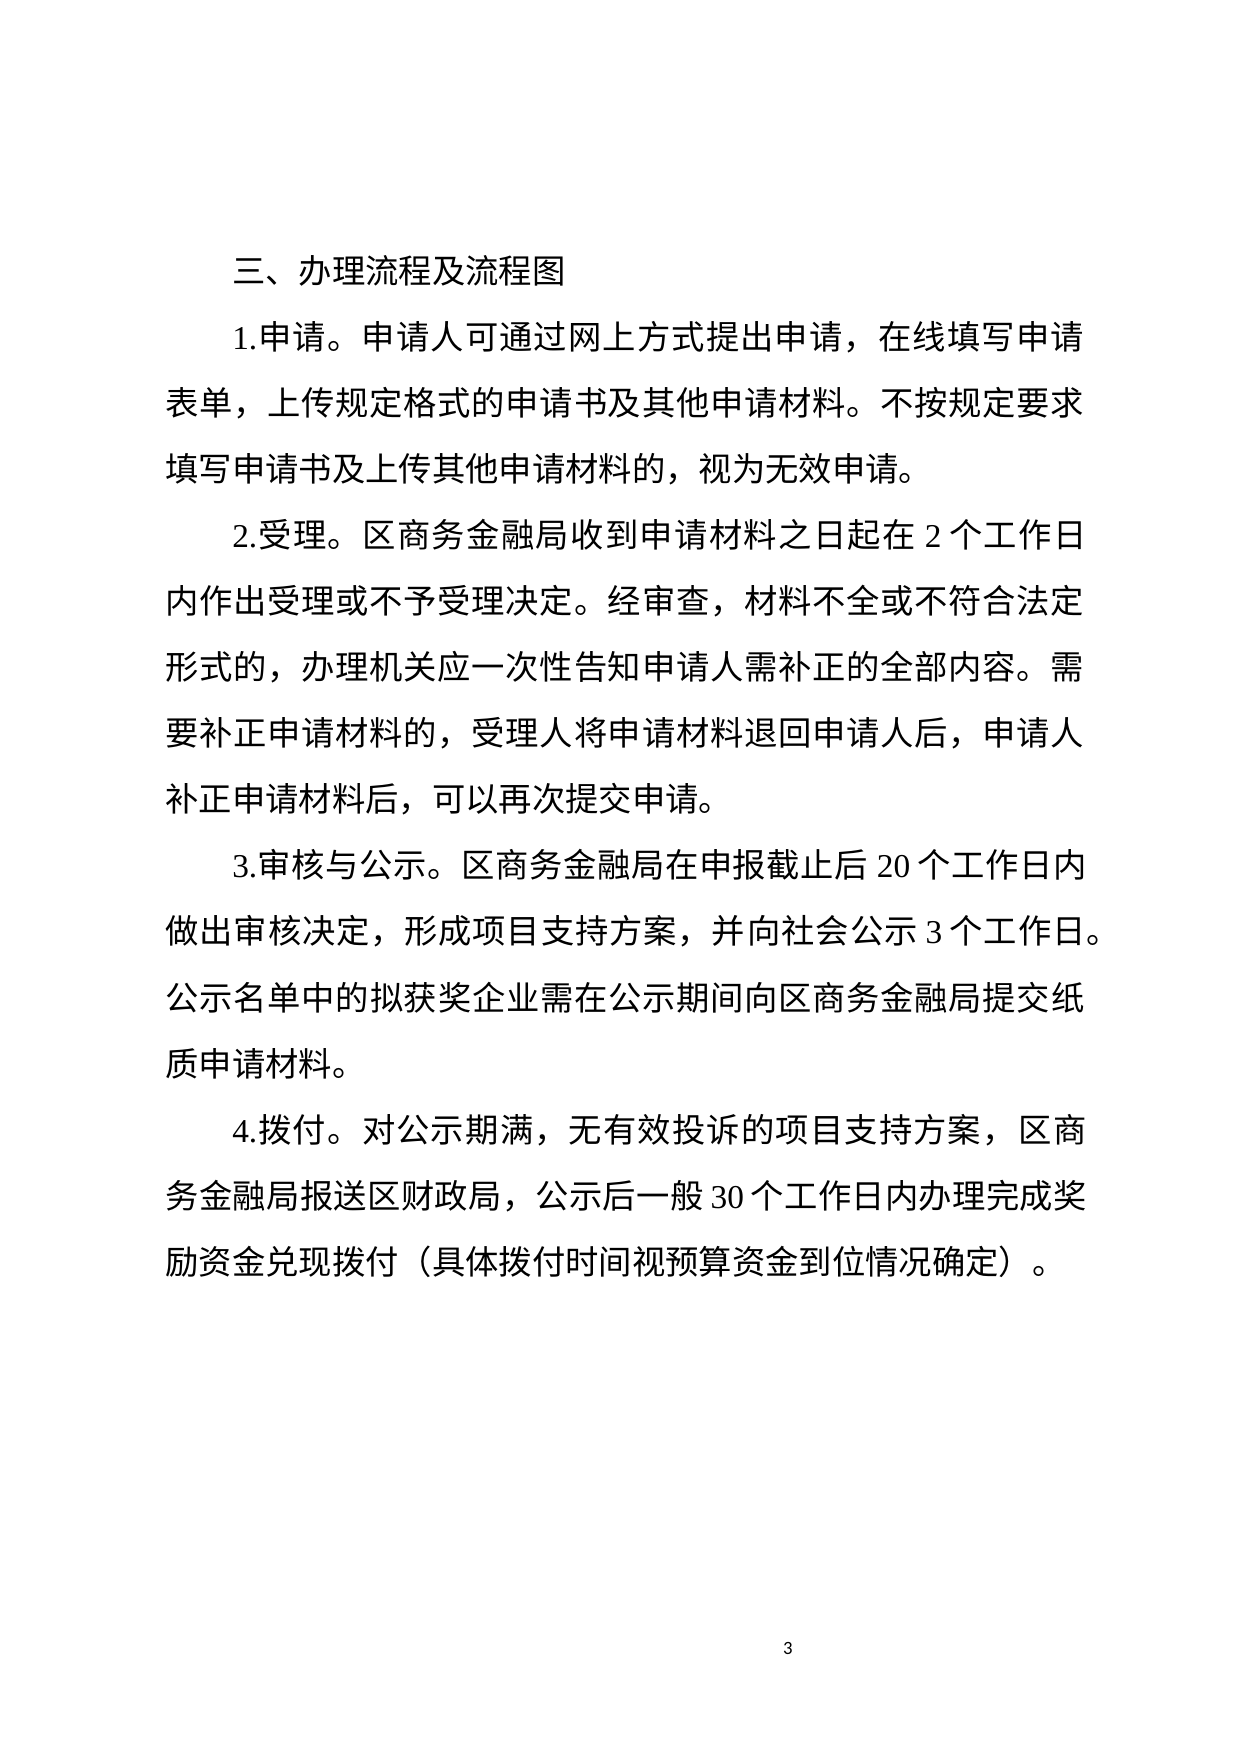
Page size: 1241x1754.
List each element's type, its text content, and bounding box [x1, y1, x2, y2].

text 1.申请。申请人可通过网上方式提出申请，在线填写申请表单，上传规定格式的申请书及其他申请材料。不按规定要求填写申请书及上传其他申请材料的，视为无效申请。 [165, 302, 1087, 500]
text 三、办理流程及流程图 [165, 236, 1087, 302]
text 3.审核与公示。区商务金融局在申报截止后20个工作日内做出审核决定，形成项目支持方案，并向社会公示3个工作日。公示名单中的拟获奖企业需在公示期间向区商务金融局提交纸质申请材料。 [165, 830, 1087, 1094]
text 2.受理。区商务金融局收到申请材料之日起在2个工作日内作出受理或不予受理决定。经审查，材料不全或不符合法定形式的，办理机关应一次性告知申请人需补正的全部内容。需要补正申请材料的，受理人将申请材料退回申请人后，申请人补正申请材料后，可以再次提交申请。 [165, 500, 1087, 830]
text 4.拨付。对公示期满，无有效投诉的项目支持方案，区商务金融局报送区财政局，公示后一般30个工作日内办理完成奖励资金兑现拨付（具体拨付时间视预算资金到位情况确定）。 [165, 1094, 1087, 1293]
